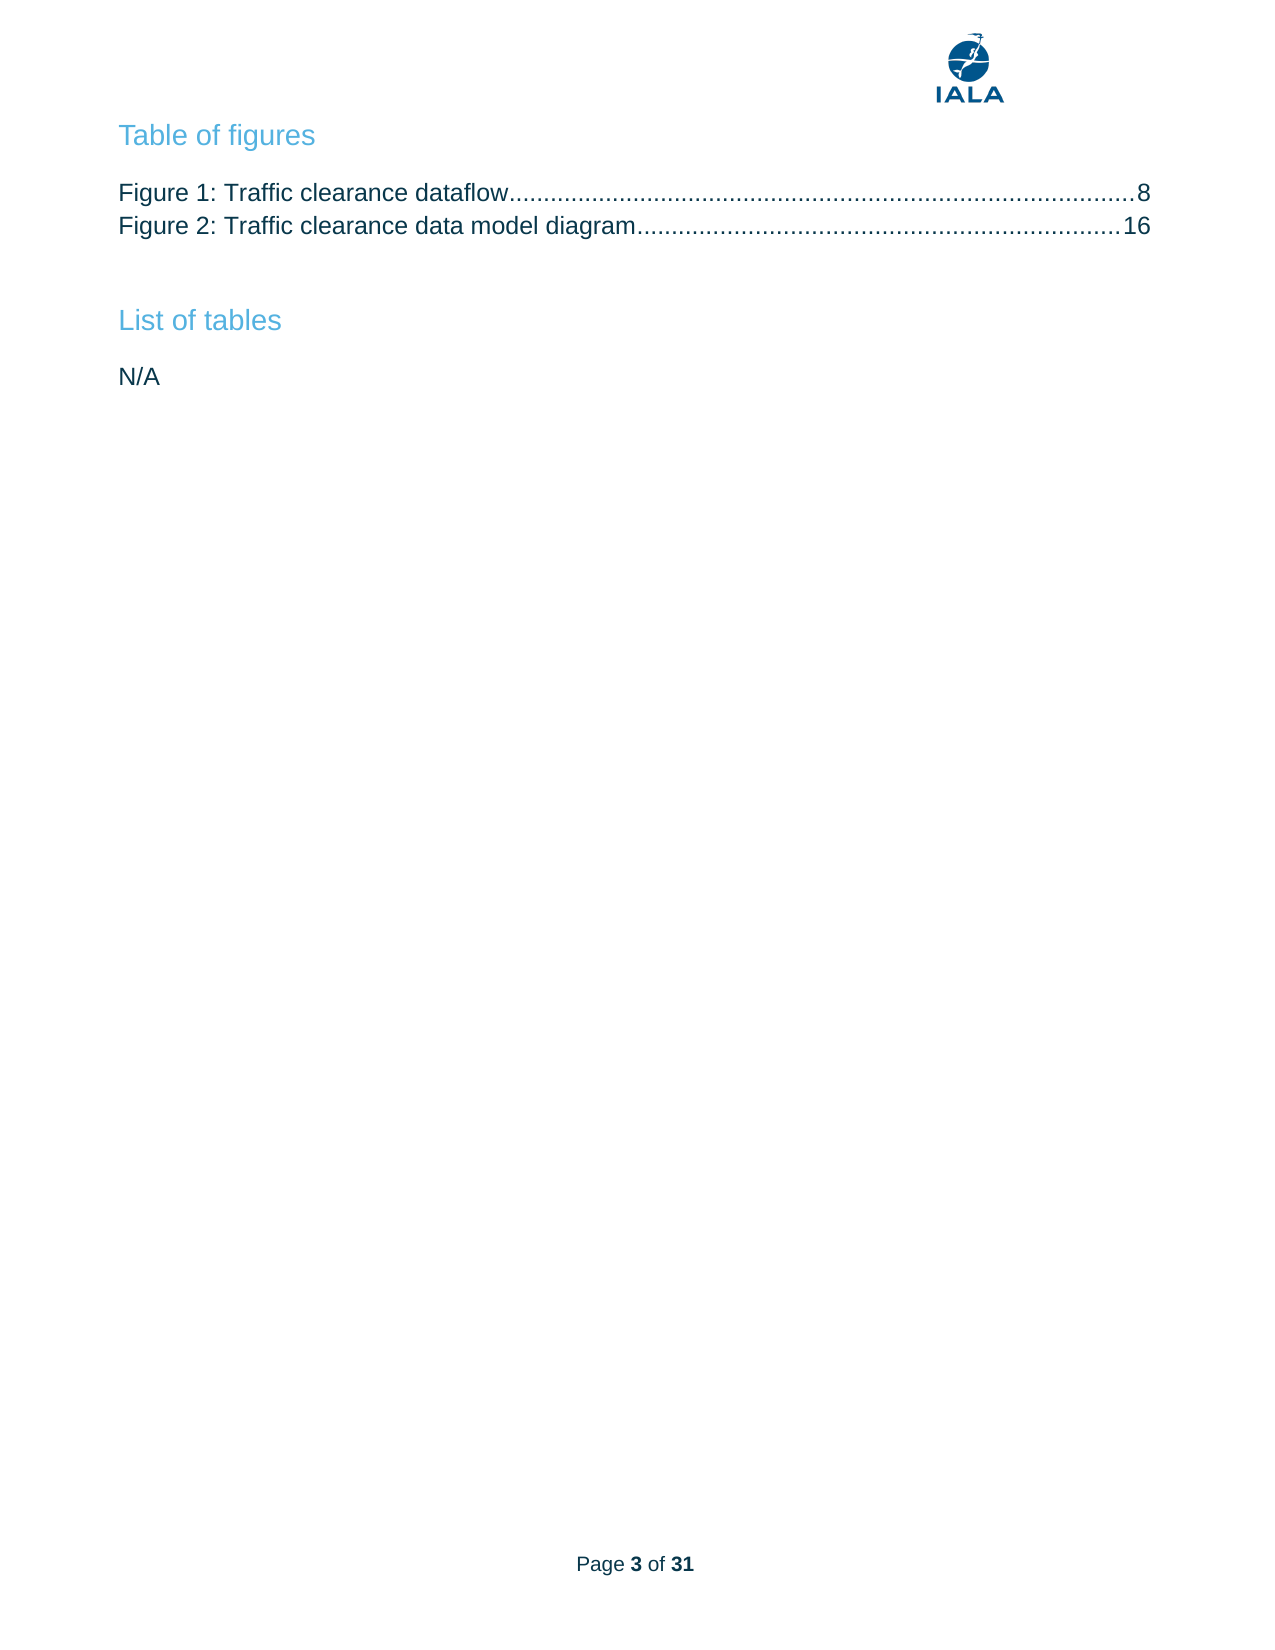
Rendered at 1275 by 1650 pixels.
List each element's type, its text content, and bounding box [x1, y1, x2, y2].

text N/A [118, 362, 1152, 391]
picture [921, 25, 1016, 118]
text Figure 2: Traffic clearance data model diagram 16 [118, 211, 1152, 239]
text List of tables [118, 303, 1152, 337]
text Figure 1: Traffic clearance dataflow 8 [118, 178, 1152, 206]
text Table of figures [118, 118, 1152, 152]
